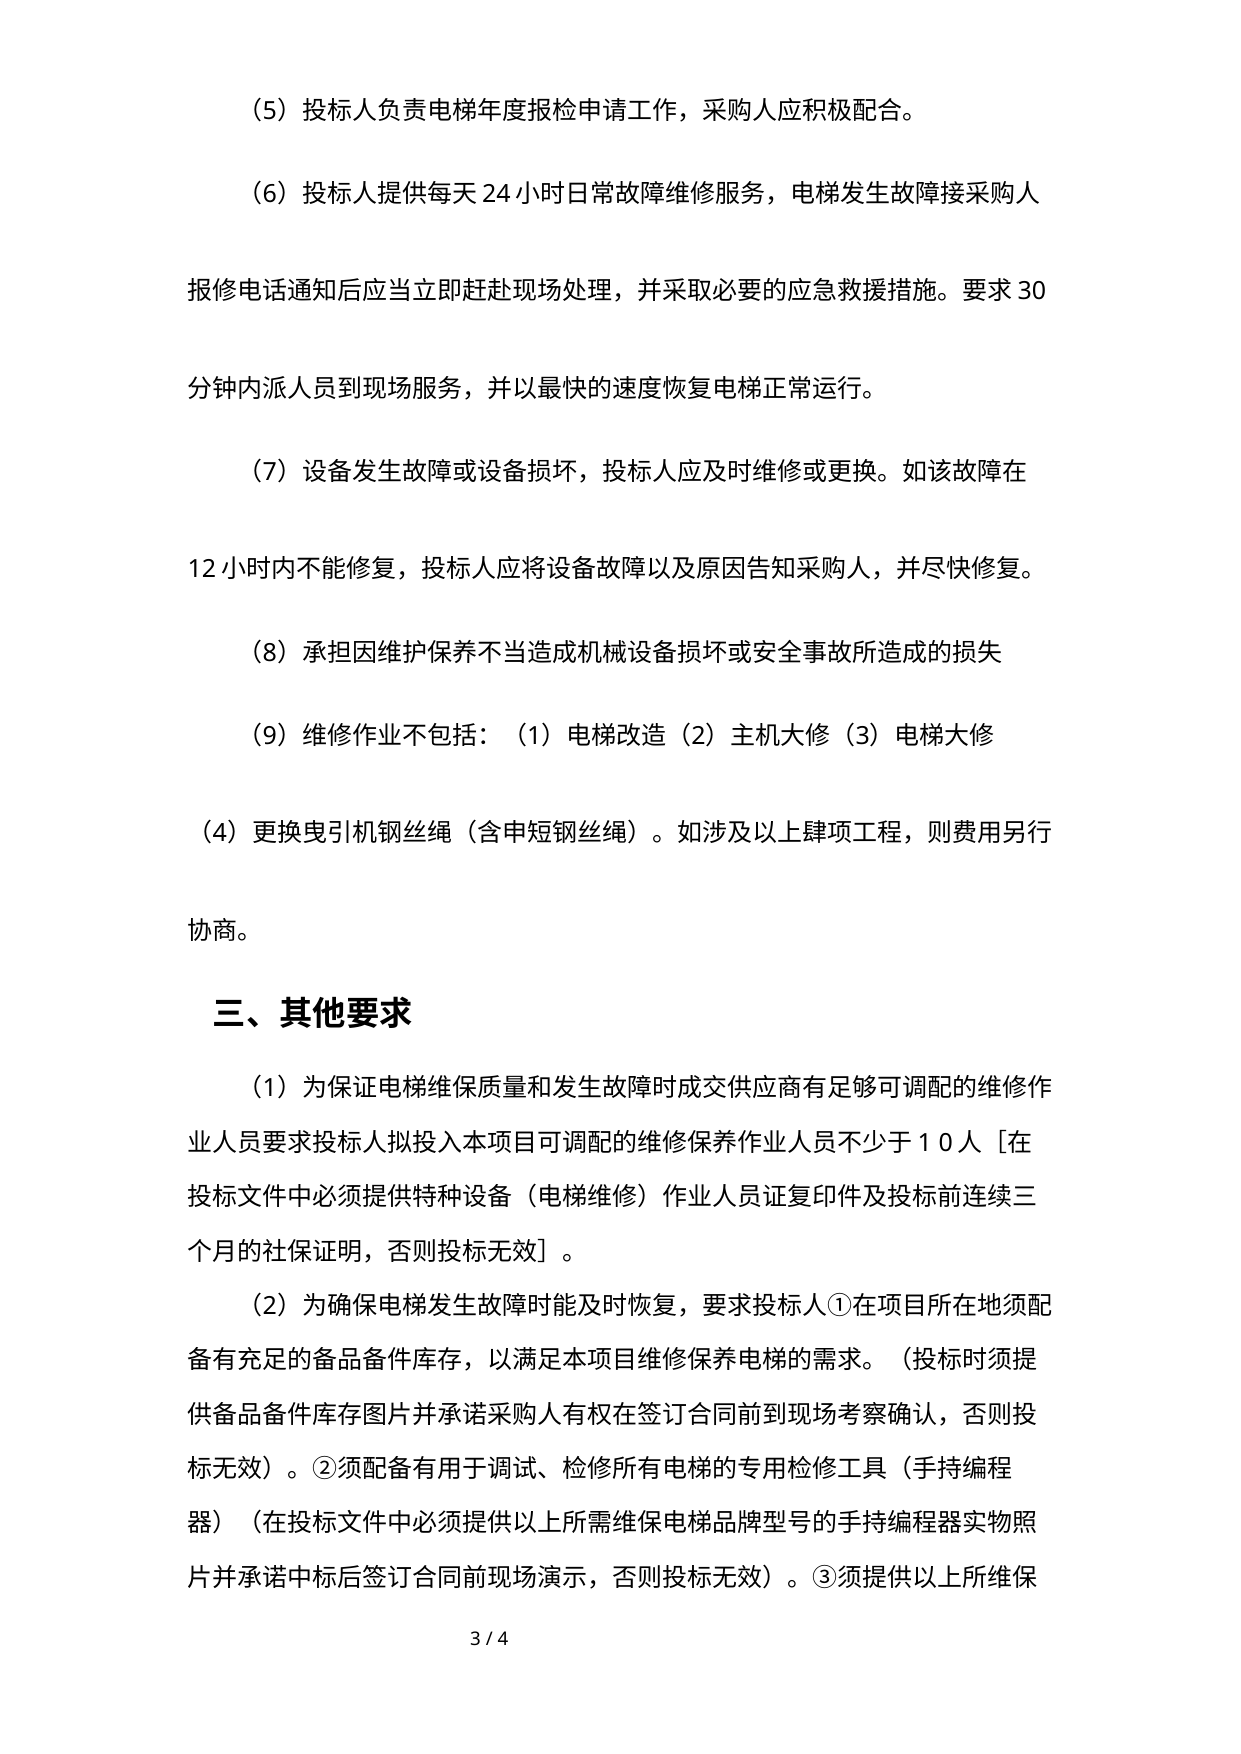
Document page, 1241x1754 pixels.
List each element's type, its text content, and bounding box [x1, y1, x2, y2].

text （9）维修作业不包括：（1）电梯改造（2）主机大修（3）电梯大修（4）更换曳引机钢丝绳（含申短钢丝绳）。如涉及以上肆项工程，则费用另行协商。 [187, 701, 1053, 961]
text （1）为保证电梯维保质量和发生故障时成交供应商有足够可调配的维修作业人员要求投标人拟投入本项目可调配的维修保养作业人员不少于1 0人［在投标文件中必须提供特种设备（电梯维修）作业人员证复印件及投标前连续三个月的社保证明，否则投标无效］。 [187, 1068, 1053, 1267]
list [187, 1285, 1053, 1593]
text （6）投标人提供每天24小时日常故障维修服务，电梯发生故障接采购人报修电话通知后应当立即赶赴现场处理，并采取必要的应急救援措施。要求30分钟内派人员到现场服务，并以最快的速度恢复电梯正常运行。 [187, 159, 1053, 419]
text （5）投标人负责电梯年度报检申请工作，采购人应积极配合。 [187, 76, 1053, 141]
text （8）承担因维护保养不当造成机械设备损坏或安全事故所造成的损失 [187, 618, 1053, 683]
list 其他要求 [187, 979, 1053, 1044]
text （7）设备发生故障或设备损坏，投标人应及时维修或更换。如该故障在12小时内不能修复，投标人应将设备故障以及原因告知采购人，并尽快修复。 [187, 437, 1053, 599]
